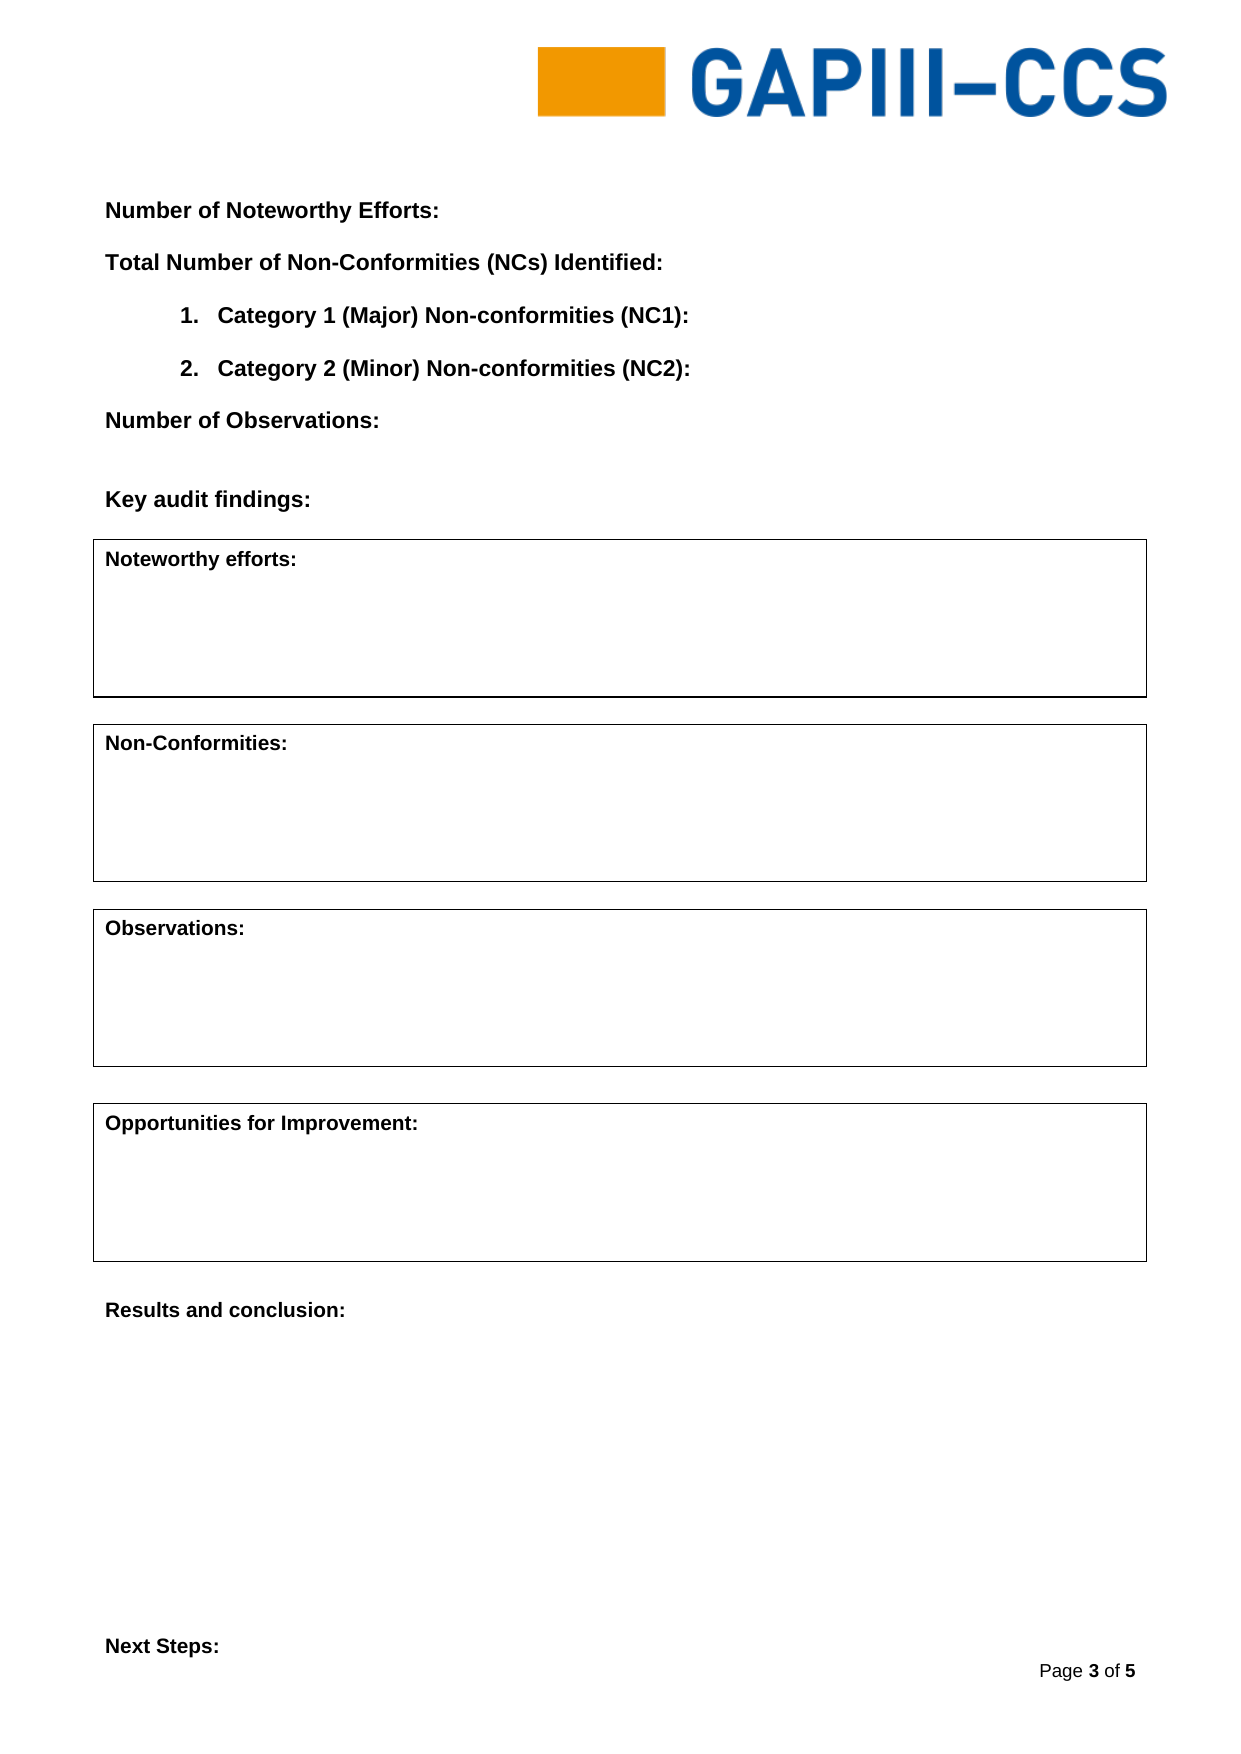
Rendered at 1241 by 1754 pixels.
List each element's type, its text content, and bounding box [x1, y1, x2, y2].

table_header Noteworthy efforts: [94, 540, 1146, 696]
list Category 2 (Minor) Non-conformities (NC2): [180, 355, 1135, 381]
subtitle Number of Noteworthy Efforts: [105, 197, 1135, 223]
text Next Steps: [105, 1633, 1135, 1657]
table_header Non-Conformities: [94, 725, 1146, 881]
subtitle Number of Observations: [105, 407, 1135, 434]
subtitle Total Number of Non-Conformities (NCs) Identified: [105, 249, 1135, 276]
list Category 1 (Major) Non-conformities (NC1): [180, 302, 1135, 328]
subtitle Results and conclusion: [105, 1298, 1135, 1322]
picture [537, 47, 1167, 117]
table_header Observations: [94, 910, 1146, 1066]
subtitle Key audit findings: [105, 486, 1135, 513]
table_header Opportunities for Improvement: [94, 1104, 1146, 1261]
